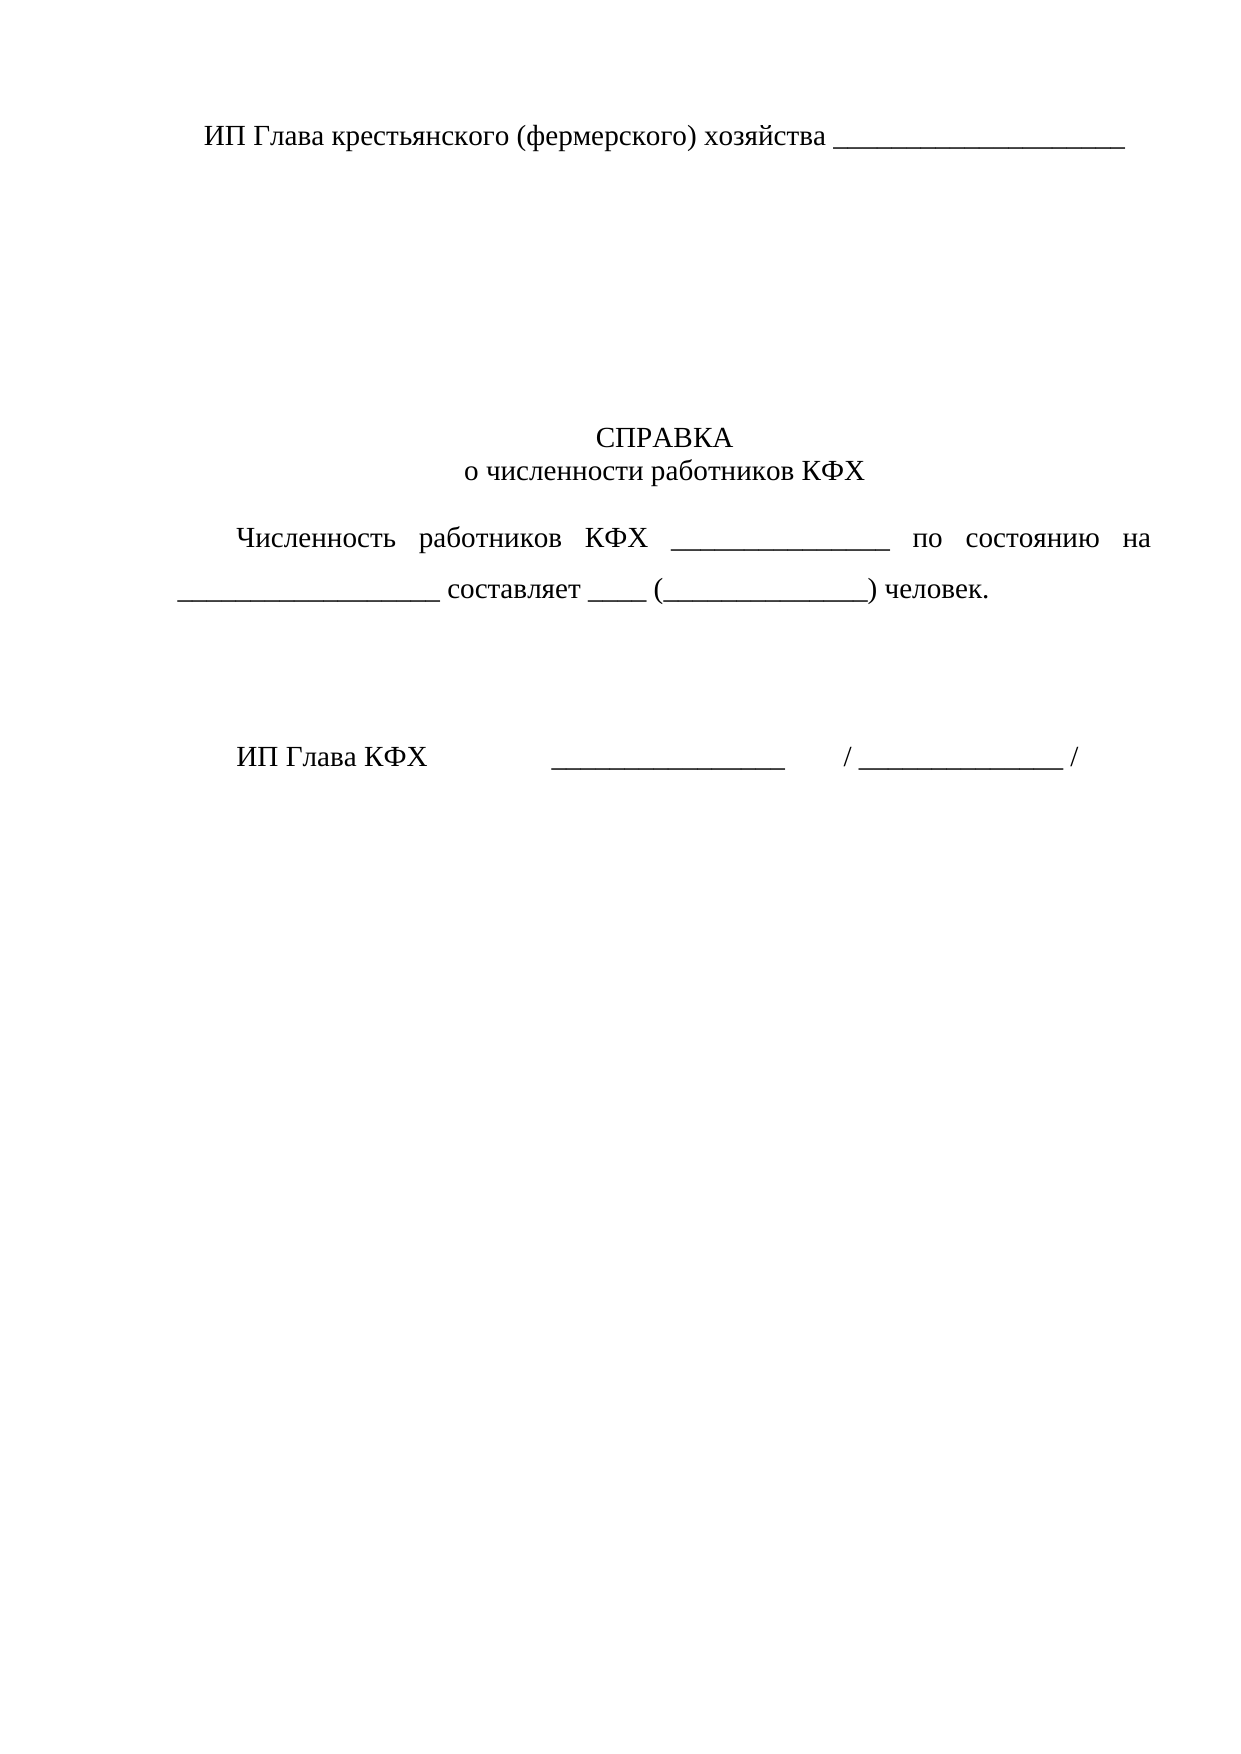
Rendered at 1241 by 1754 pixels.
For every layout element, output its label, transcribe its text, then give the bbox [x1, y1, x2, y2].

text ИП Глава КФХ ________________ / ______________ / [177, 739, 1152, 772]
text СПРАВКА [177, 420, 1152, 453]
text о численности работников КФХ [177, 453, 1152, 487]
text Численность работников КФХ _______________ по состоянию на __________________ составляет ____ (______________) человек. [177, 521, 1152, 604]
text ИП Глава крестьянского (фермерского) хозяйства ____________________ [177, 118, 1152, 152]
